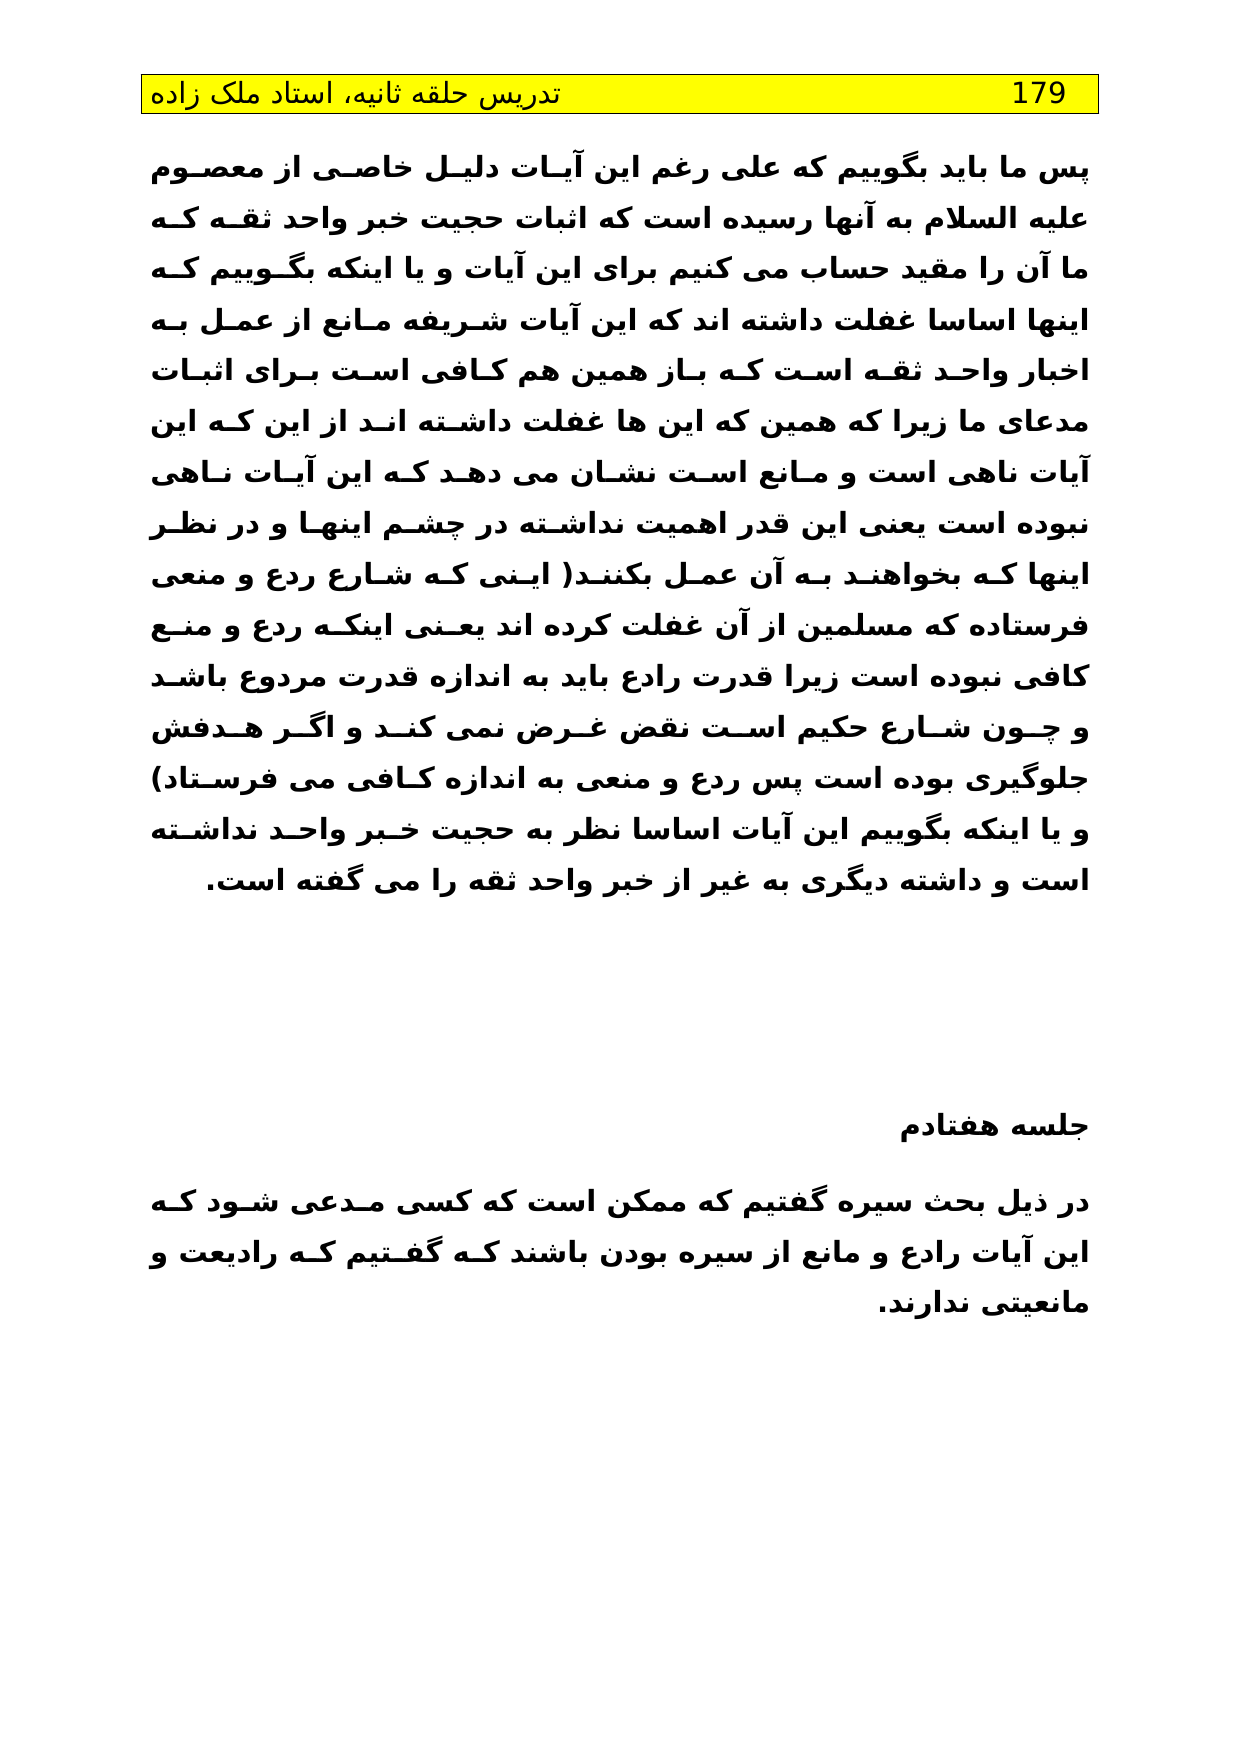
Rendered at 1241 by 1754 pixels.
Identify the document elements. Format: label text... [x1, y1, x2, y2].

text در ذیل بحث سیره گفتیم که ممکن است که کسی مدعی شود که این آیات رادع و مانع از سیره بودن باشند که گفتیم که رادیعت و مانعیتی ندارند. [150, 1184, 1090, 1320]
text پس ما باید بگوییم که علی رغم این آیات دلیل خاصی از معصوم علیه السلام به آنها رسیده است که اثبات حجیت خبر واحد ثقه که ما آن را مقید حساب می کنیم برای این آیات و یا اینکه بگوییم که اینها اساسا غفلت داشته اند که این آیات شریفه مانع از عمل به اخبار واحد ثقه است که باز همین هم کافی است برای اثبات مدعای ما زیرا که همین که این ها غفلت داشته اند از این که این آیات ناهی است و مانع است نشان می دهد که این آیات ناهی نبوده است یعنی این قدر اهمیت نداشته در چشم اینها و در نظر اینها که بخواهند به آن عمل بکنند( اینی که شارع ردع و منعی فرستاده که مسلمین از آن غفلت کرده اند یعنی اینکه ردع و منع کافی نبوده است زیرا قدرت رادع باید به اندازه قدرت مردوع باشد و چون شارع حکیم است نقض غرض نمی کند و اگر هدفش جلوگیری بوده است پس ردع و منعی به اندازه کافی می فرستاد) و یا اینکه بگوییم این آیات اساسا نظر به حجیت خبر واحد نداشته است و داشته دیگری به غیر از خبر واحد ثقه را می گفته است. [150, 150, 1090, 897]
text جلسه هفتادم [150, 1108, 1090, 1142]
